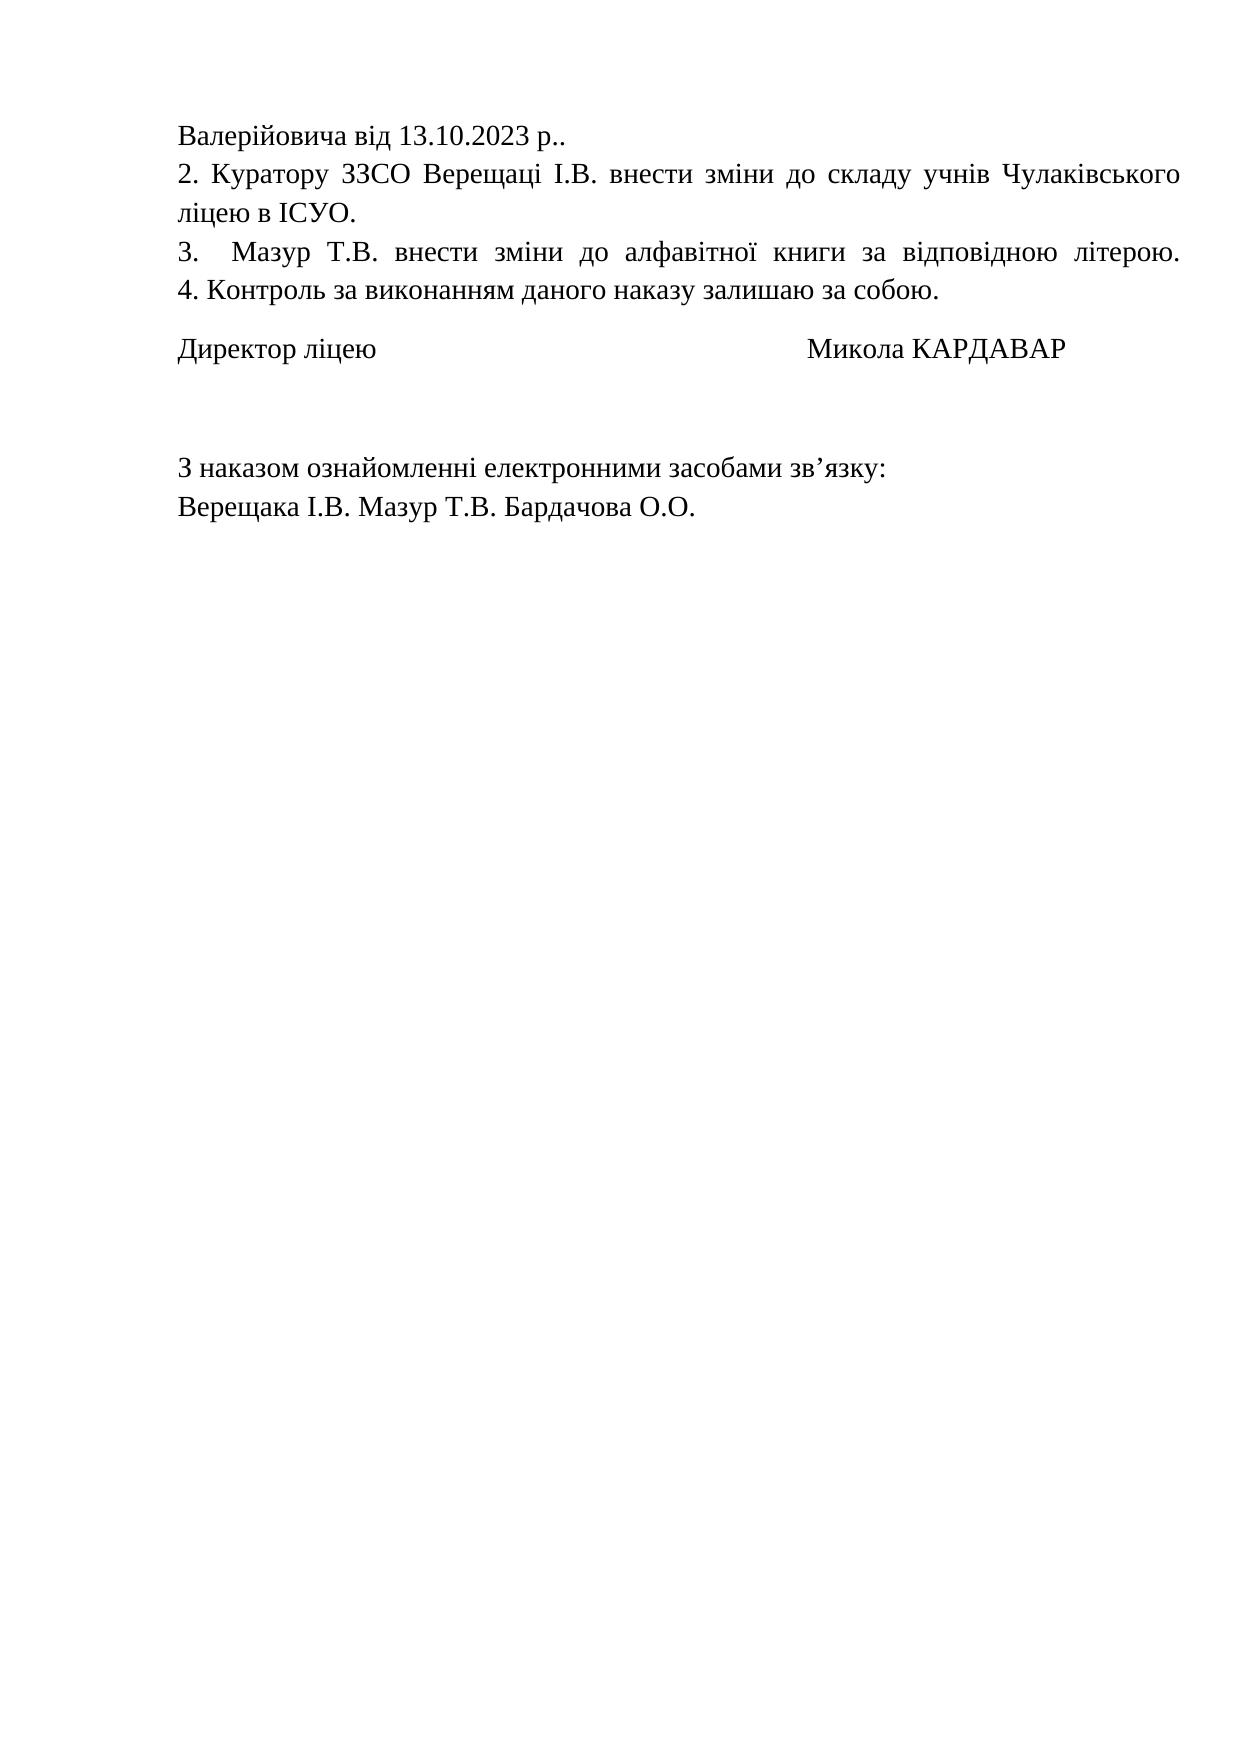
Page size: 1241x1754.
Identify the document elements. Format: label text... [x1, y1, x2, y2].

text Директор ліцею Микола КАРДАВАР [177, 332, 1181, 365]
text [177, 118, 1181, 306]
text З наказом ознайомленні електронними засобами зв’язку: Верещака І.В. Мазур Т.В. Бардачова О.О. [177, 450, 1181, 522]
